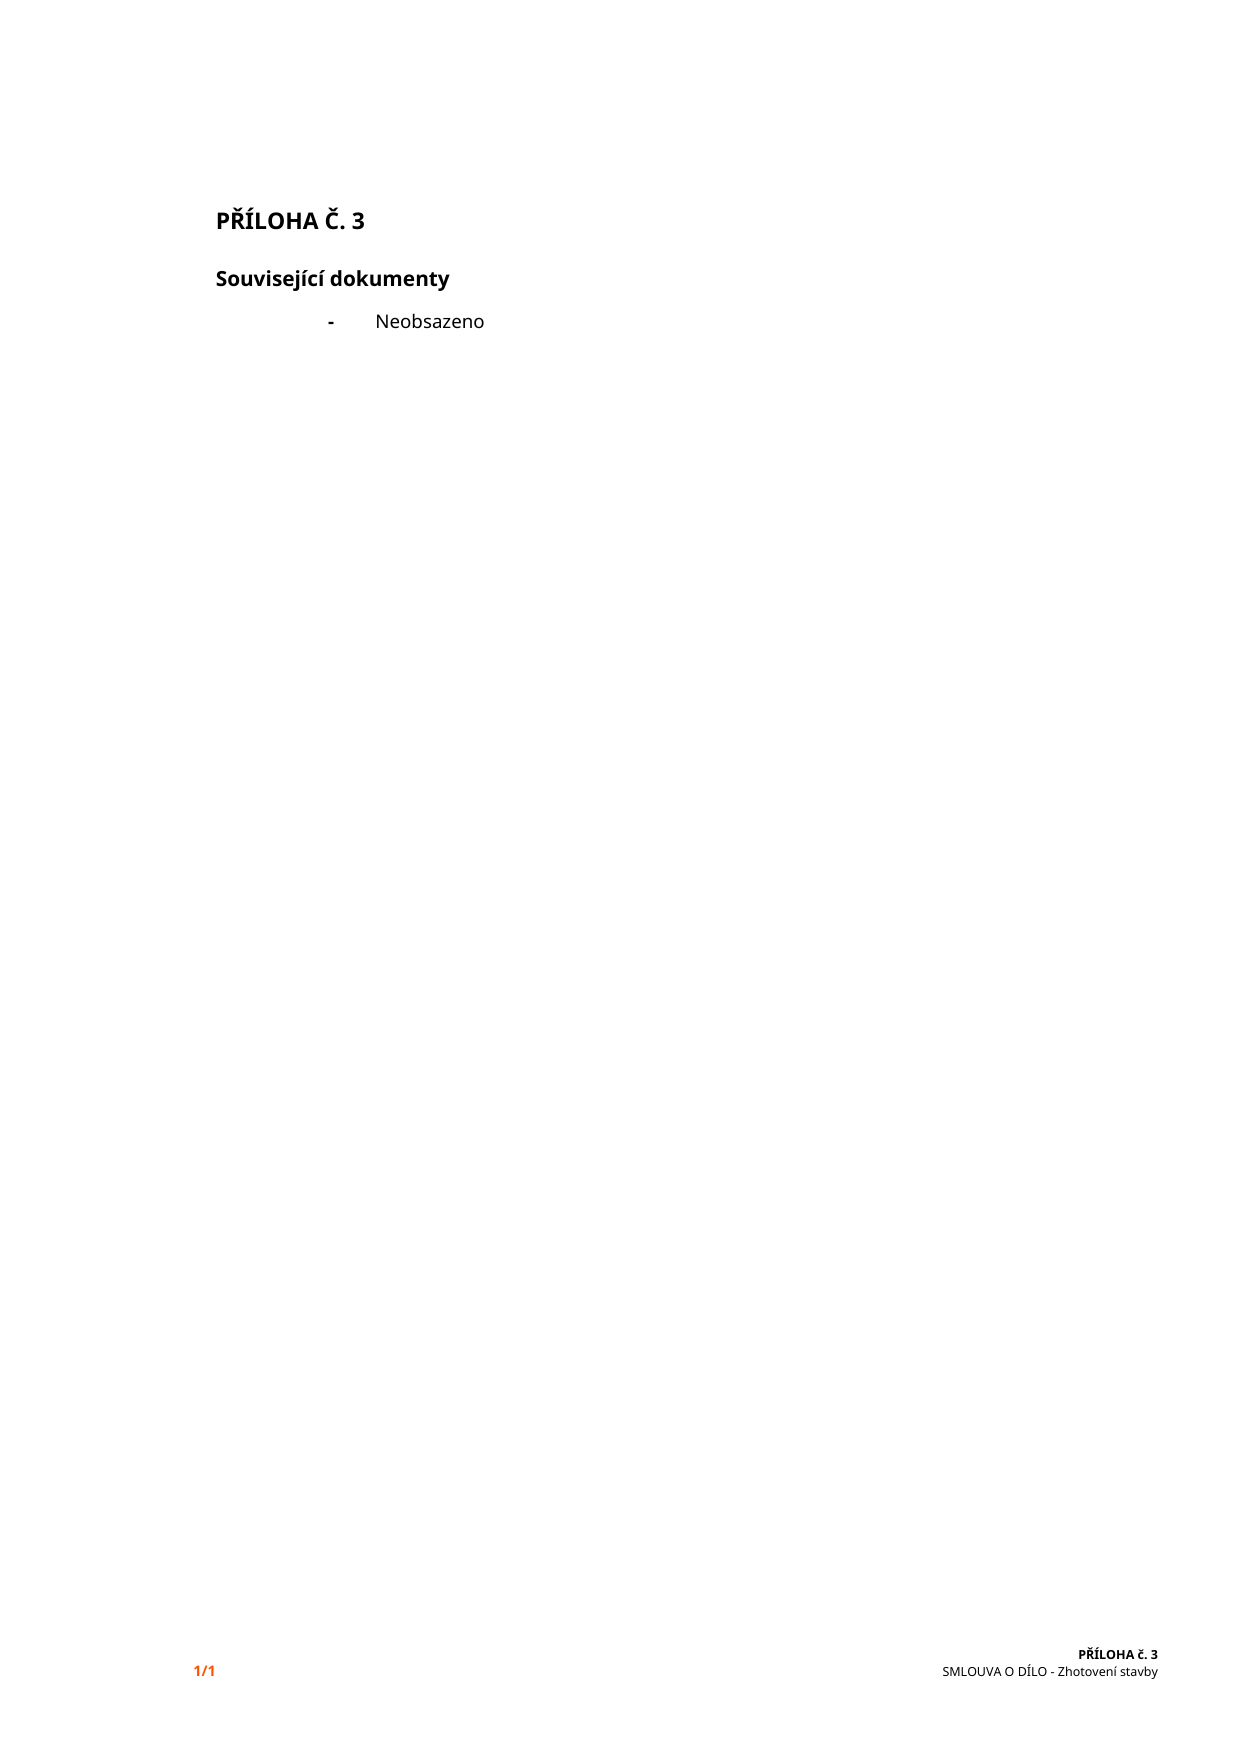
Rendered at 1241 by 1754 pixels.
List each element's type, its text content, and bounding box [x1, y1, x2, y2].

text Příloha č. 3 [216, 205, 1122, 236]
text Neobsazeno [328, 308, 1122, 334]
text Související dokumenty [216, 264, 1122, 293]
